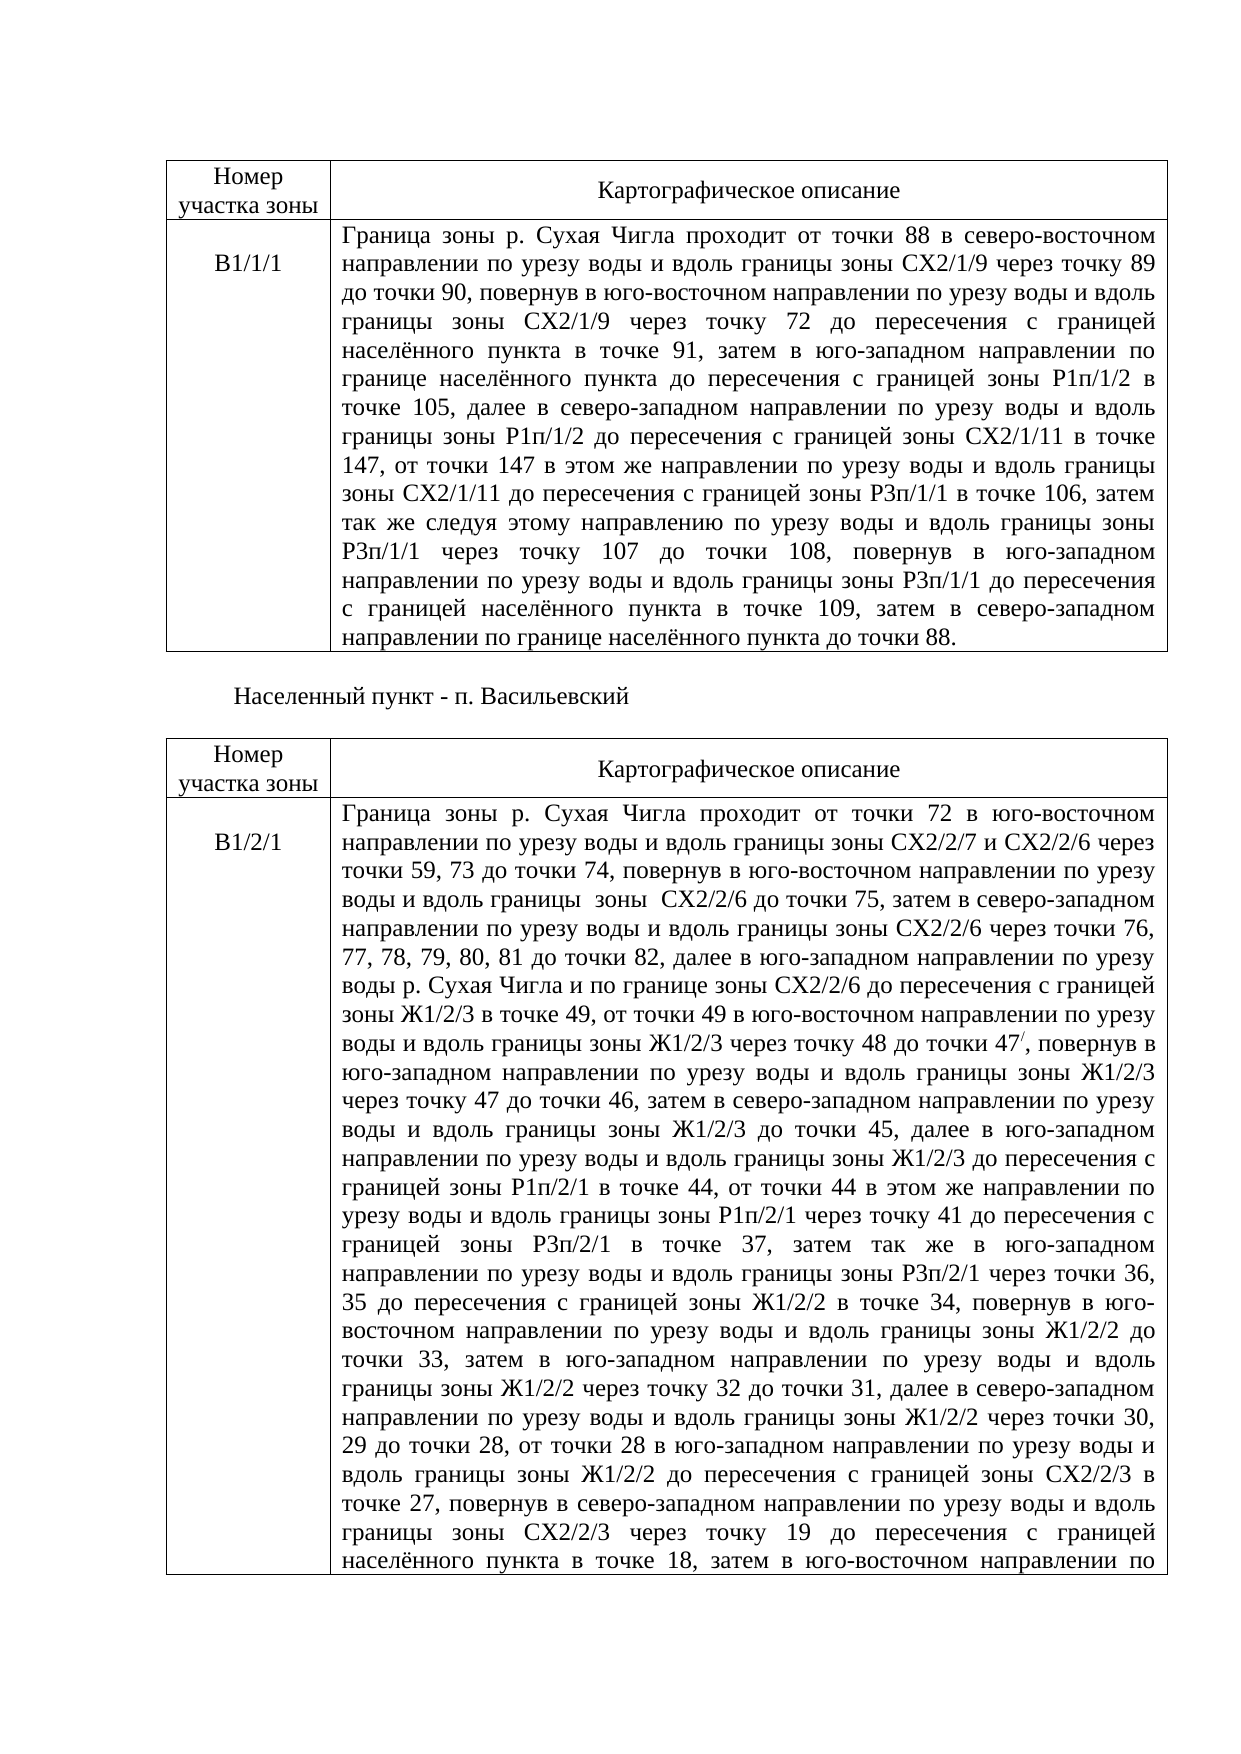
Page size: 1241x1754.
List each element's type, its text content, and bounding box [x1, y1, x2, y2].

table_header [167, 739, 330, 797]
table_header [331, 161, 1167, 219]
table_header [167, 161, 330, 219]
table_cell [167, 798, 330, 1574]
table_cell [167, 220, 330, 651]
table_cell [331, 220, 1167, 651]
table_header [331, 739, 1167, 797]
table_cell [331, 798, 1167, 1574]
text Населенный пункт - п. Васильевский [177, 681, 1152, 709]
